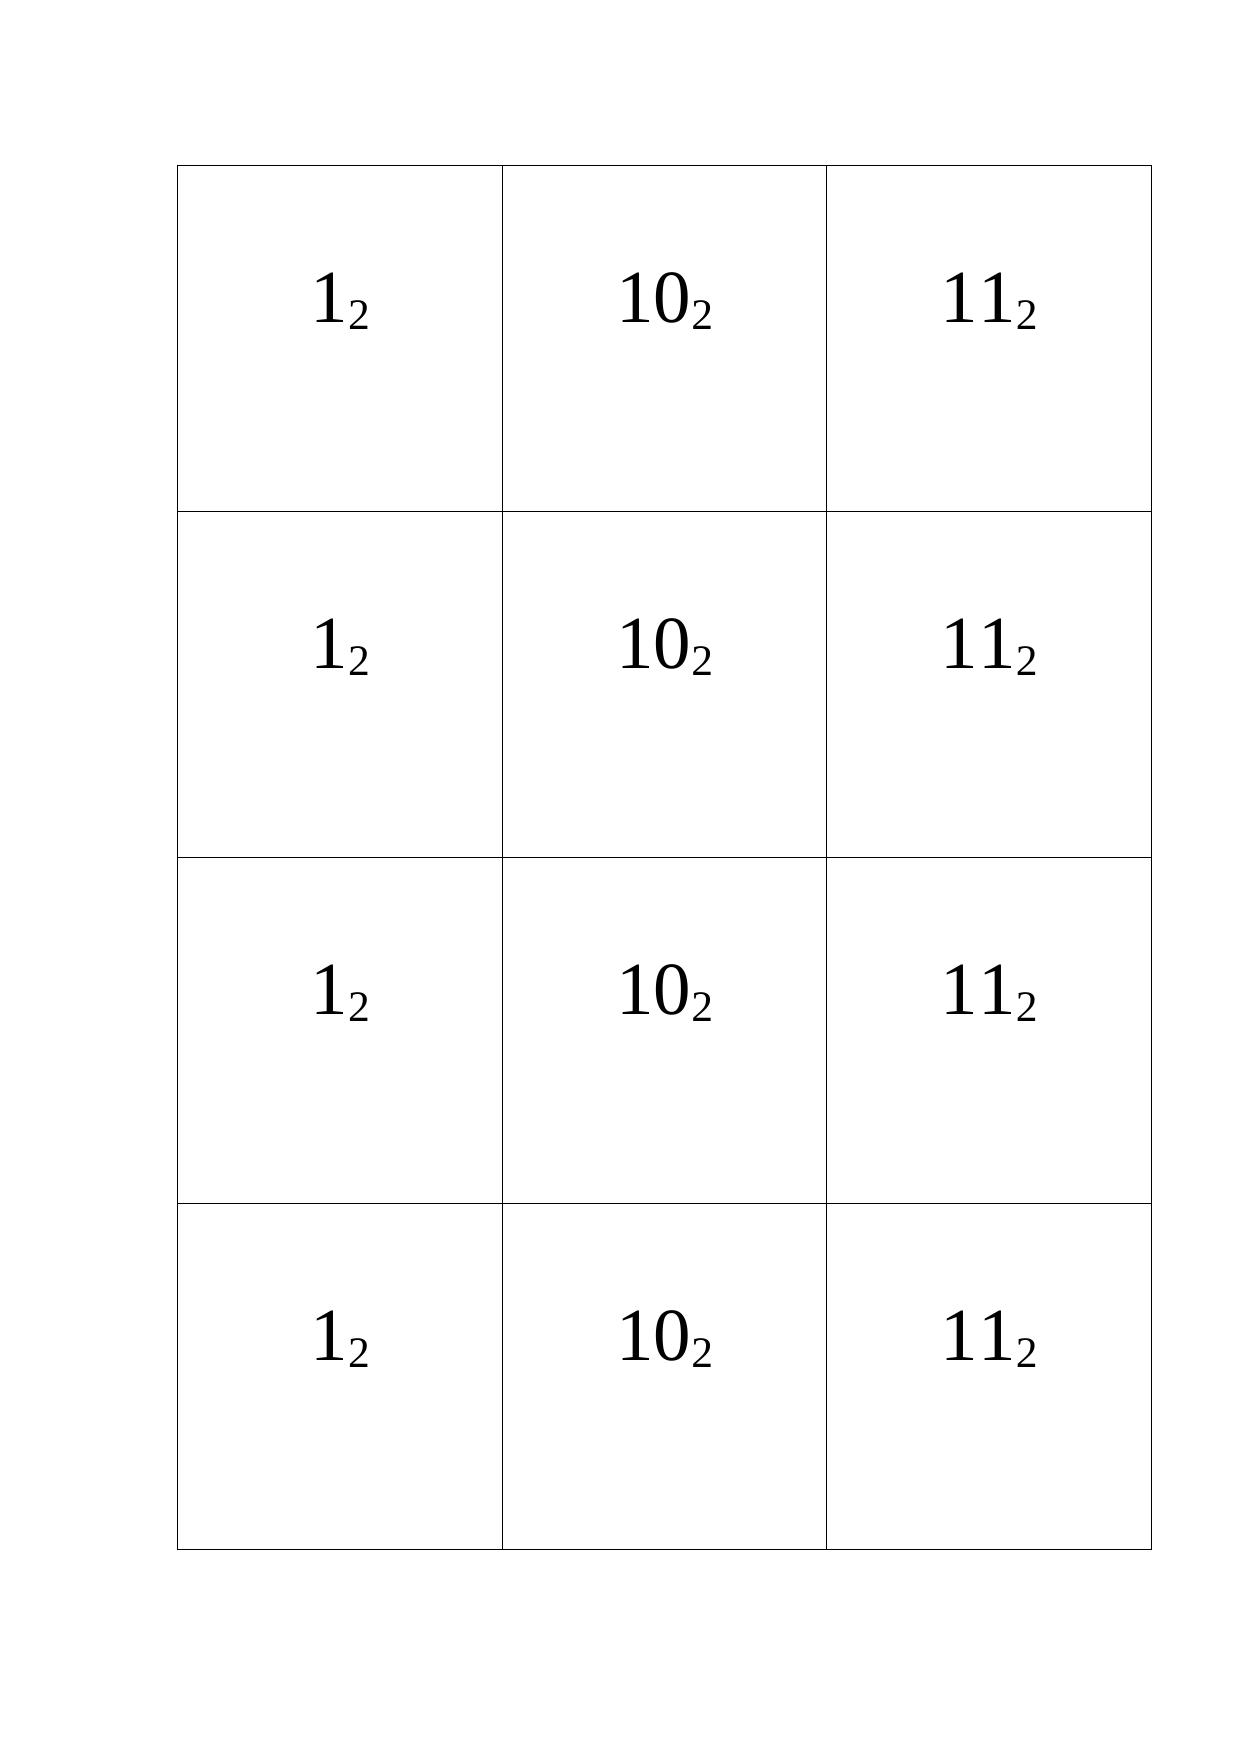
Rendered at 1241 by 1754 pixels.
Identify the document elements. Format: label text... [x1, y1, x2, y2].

table_header 12 [178, 166, 502, 511]
table_cell 12 [178, 1204, 502, 1549]
table_cell 12 [178, 512, 502, 857]
table_cell 102 [503, 512, 826, 857]
table_cell 112 [827, 858, 1151, 1203]
table_cell 112 [827, 1204, 1151, 1549]
table_cell 112 [827, 512, 1151, 857]
table_header 102 [503, 166, 826, 511]
table_cell 102 [503, 858, 826, 1203]
table_header 112 [827, 166, 1151, 511]
table_cell 102 [503, 1204, 826, 1549]
table_cell 12 [178, 858, 502, 1203]
